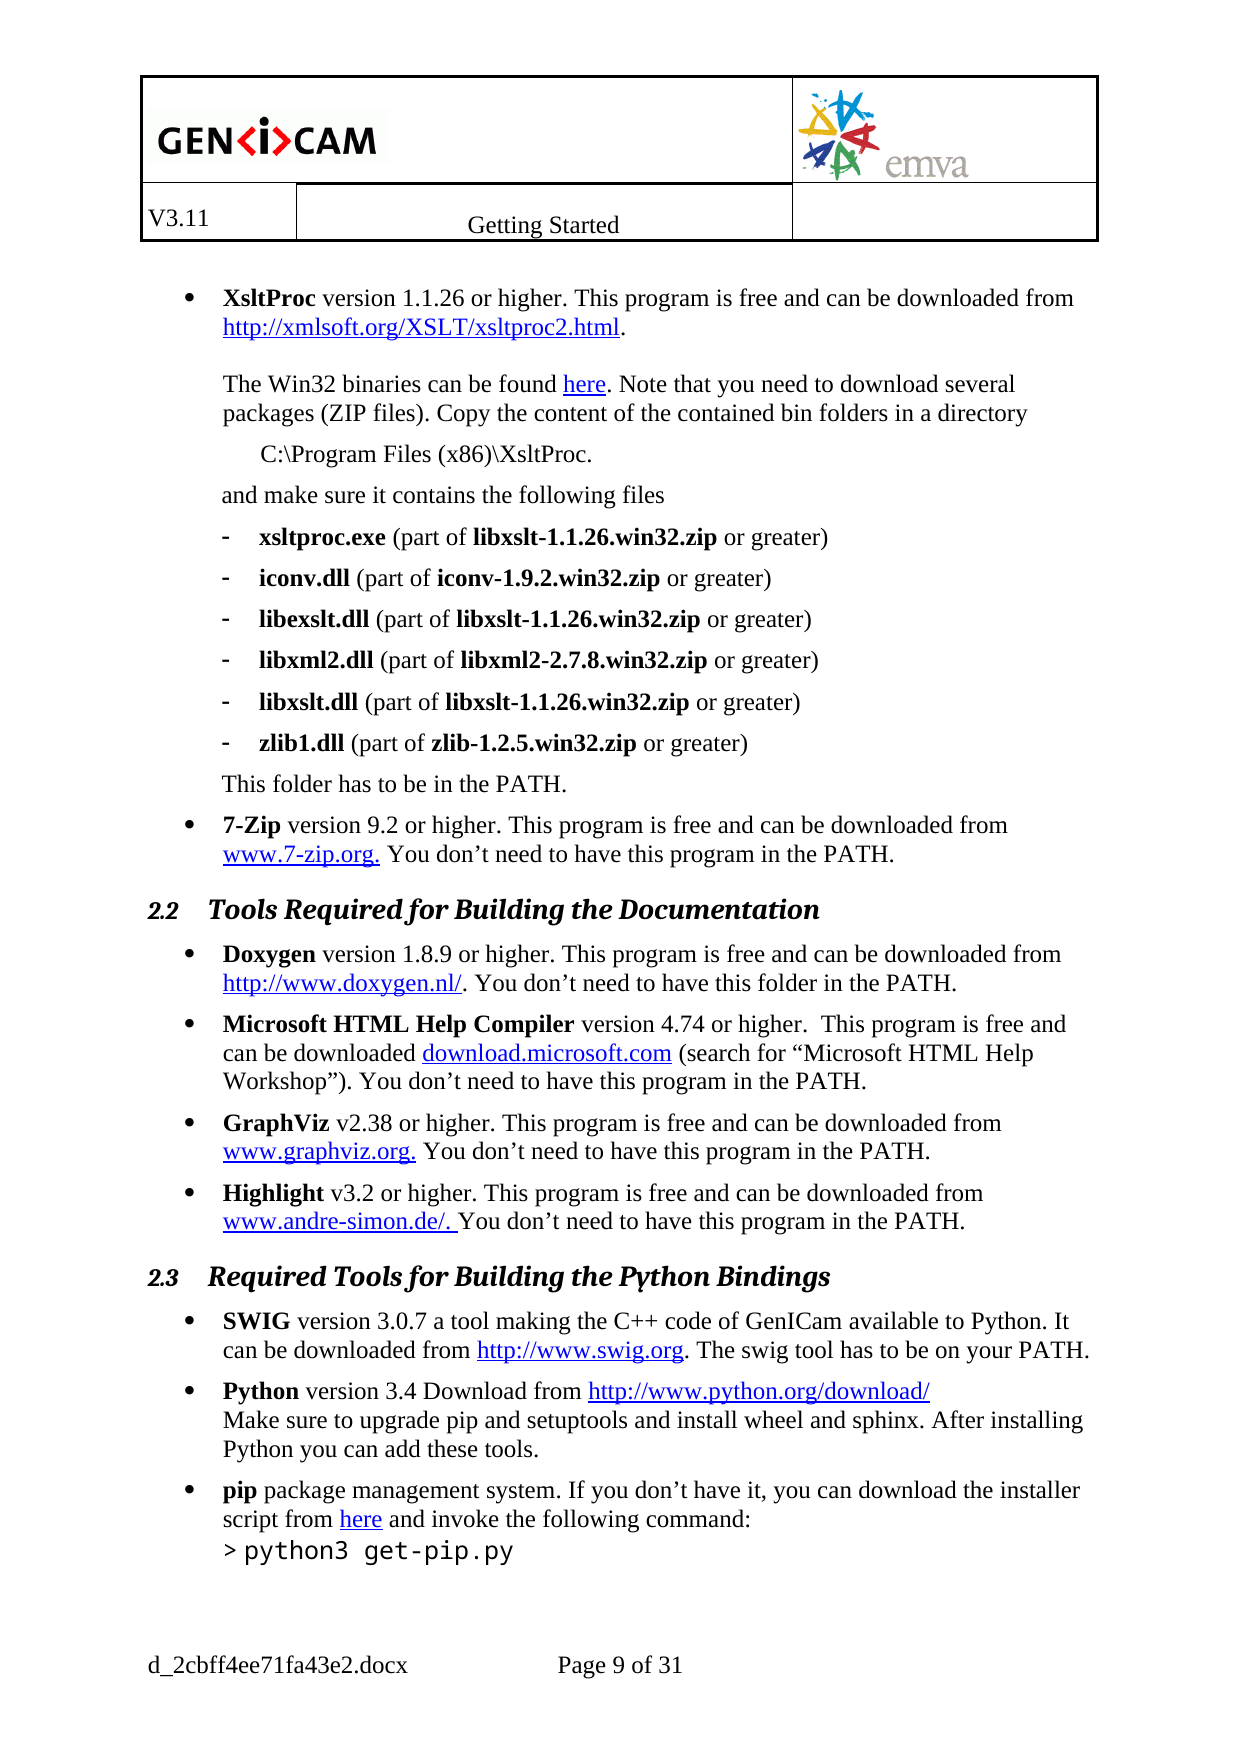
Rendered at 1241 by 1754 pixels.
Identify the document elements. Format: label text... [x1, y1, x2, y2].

list xsltproc.exe (part of libxslt-1.1.26.win32.zip or greater) [221, 522, 1092, 550]
list libxml2.dll (part of libxml2-2.7.8.win32.zip or greater) [221, 645, 1092, 674]
list Python version 3.4 Download from http://www.python.org/download/ Make sure to upgrade pip and setuptools and install wheel and sphinx. After installing Python you can add these tools. [185, 1376, 1092, 1462]
picture [798, 90, 969, 182]
subtitle Tools Required for Building the Documentation [148, 893, 1092, 926]
text This folder has to be in the PATH. [221, 769, 1092, 798]
subtitle Required Tools for Building the Python Bindings [148, 1260, 1092, 1294]
list zlib1.dll (part of zlib-1.2.5.win32.zip or greater) [221, 728, 1092, 757]
list pip package management system. If you don’t have it, you can download the installer script from here and invoke the following command: > python3 get-pip.py [185, 1475, 1092, 1567]
list Doxygen version 1.8.9 or higher. This program is free and can be downloaded from http://www.doxygen.nl/. You don’t need to have this folder in the PATH. [185, 939, 1092, 996]
list XsltProc version 1.1.26 or higher. This program is free and can be downloaded from http://xmlsoft.org/XSLT/xsltproc2.html. The Win32 binaries can be found here. Note that you need to download several packages (ZIP files). Copy the content of the contained bin folders in a directory [185, 283, 1092, 427]
text and make sure it contains the following files [221, 480, 1092, 509]
list GraphViz v2.38 or higher. This program is free and can be downloaded from www.graphviz.org. You don’t need to have this program in the PATH. [185, 1108, 1092, 1165]
list libexslt.dll (part of libxslt-1.1.26.win32.zip or greater) [221, 604, 1092, 633]
list 7-Zip version 9.2 or higher. This program is free and can be downloaded from www.7-zip.org. You don’t need to have this program in the PATH. [185, 810, 1092, 868]
list SWIG version 3.0.7 a tool making the C++ code of GenICam available to Python. It can be downloaded from http://www.swig.org. The swig tool has to be on your PATH. [185, 1306, 1092, 1364]
text C:\Program Files (x86)\XsltProc. [260, 439, 1092, 468]
list libxslt.dll (part of libxslt-1.1.26.win32.zip or greater) [221, 687, 1092, 715]
list Highlight v3.2 or higher. This program is free and can be downloaded from www.andre-simon.de/. You don’t need to have this program in the PATH. [185, 1178, 1092, 1235]
list Microsoft HTML Help Compiler version 4.74 or higher. This program is free and can be downloaded download.microsoft.com (search for “Microsoft HTML Help Workshop”). You don’t need to have this program in the PATH. [185, 1009, 1092, 1095]
list iconv.dll (part of iconv-1.9.2.win32.zip or greater) [221, 563, 1092, 592]
